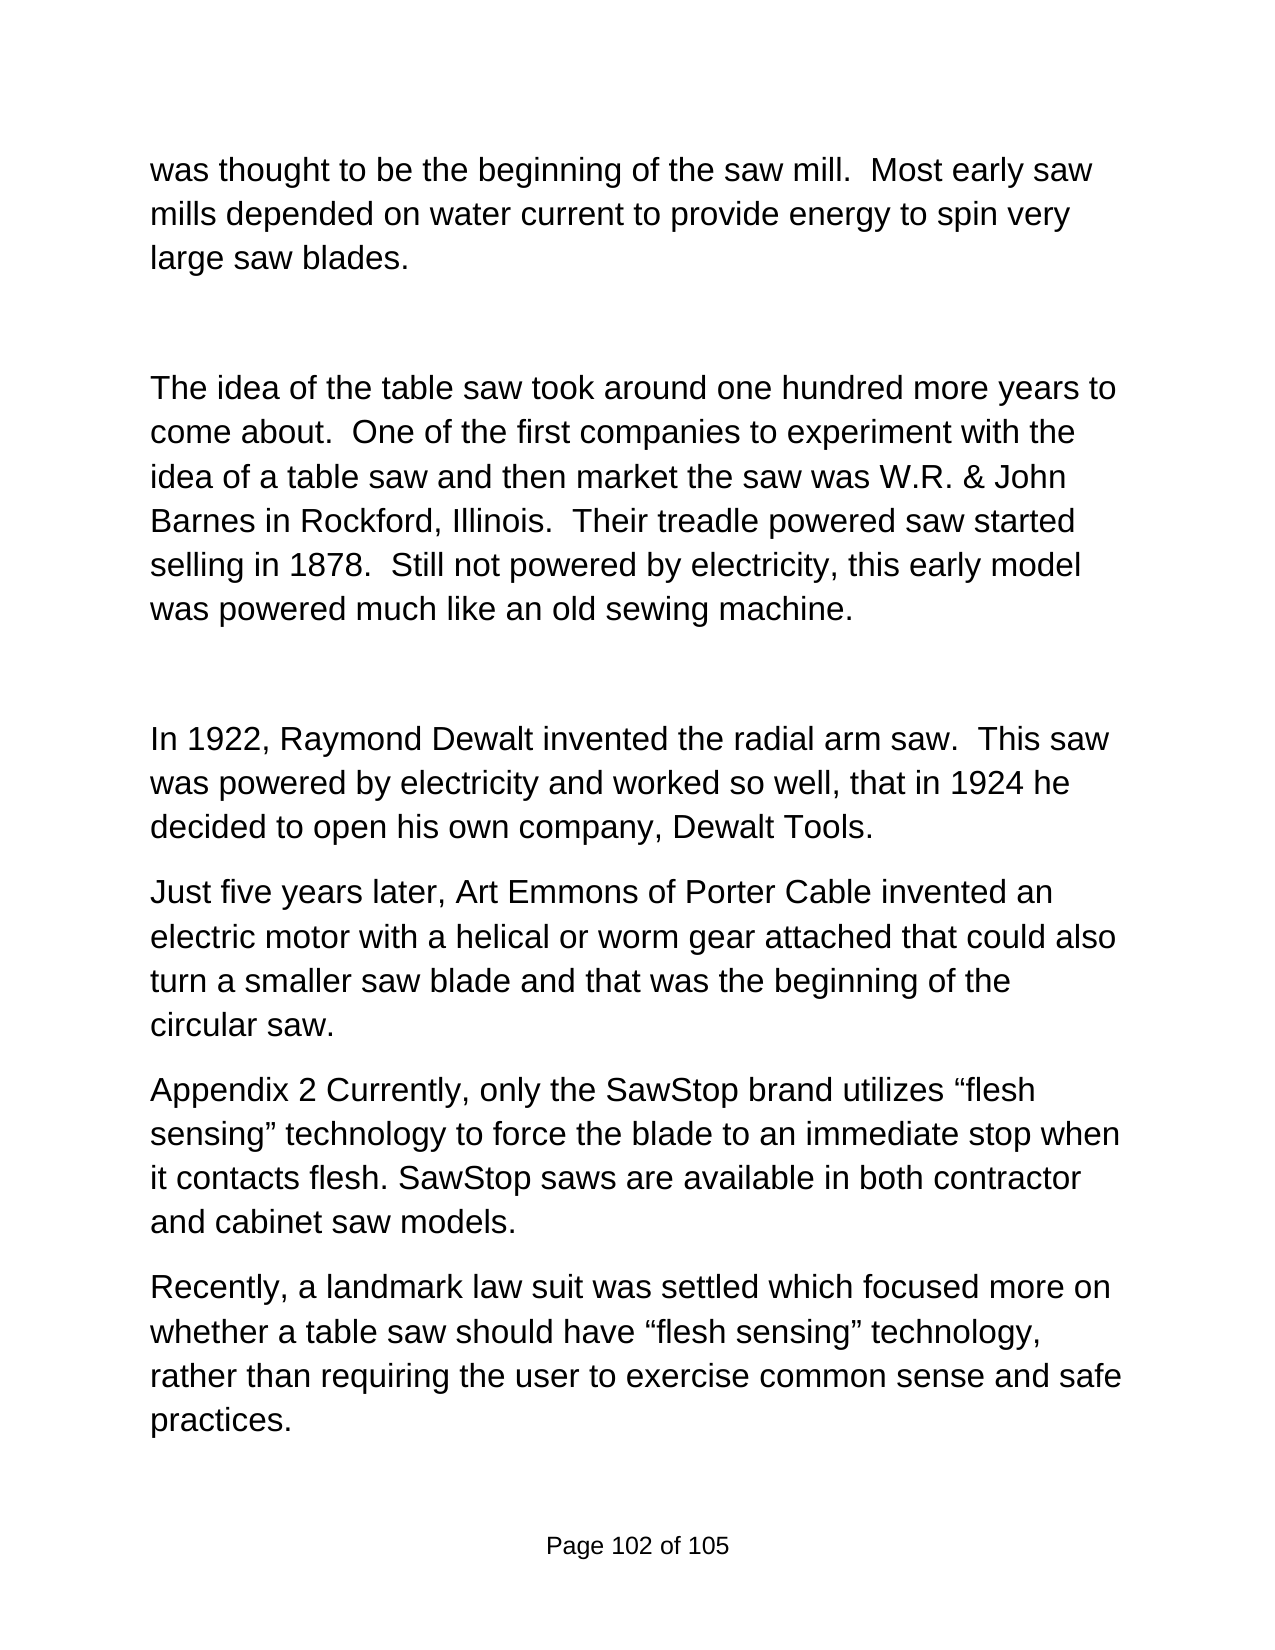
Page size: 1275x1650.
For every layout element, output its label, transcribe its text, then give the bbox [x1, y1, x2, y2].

text Just five years later, Art Emmons of Porter Cable invented an electric motor with a helical or worm gear attached that could also turn a smaller saw blade and that was the beginning of the circular saw. [150, 872, 1125, 1043]
text Appendix 2 Currently, only the SawStop brand utilizes “flesh sensing” technology to force the blade to an immediate stop when it contacts flesh. SawStop saws are available in both contractor and cabinet saw models. [150, 1070, 1125, 1241]
text Recently, a landmark law suit was settled which focused more on whether a table saw should have “flesh sensing” technology, rather than requiring the user to exercise common sense and safe practices. [150, 1267, 1125, 1438]
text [150, 150, 1125, 277]
text In 1922, Raymond Dewalt invented the radial arm saw. This saw was powered by electricity and worked so well, that in 1924 he decided to open his own company, Dewalt Tools. [150, 719, 1125, 846]
text The idea of the table saw took around one hundred more years to come about. One of the first companies to experiment with the idea of a table saw and then market the saw was W.R. & John Barnes in Rockford, Illinois. Their treadle powered saw started selling in 1878. Still not powered by electricity, this early model was powered much like an old sewing machine. [150, 368, 1125, 628]
